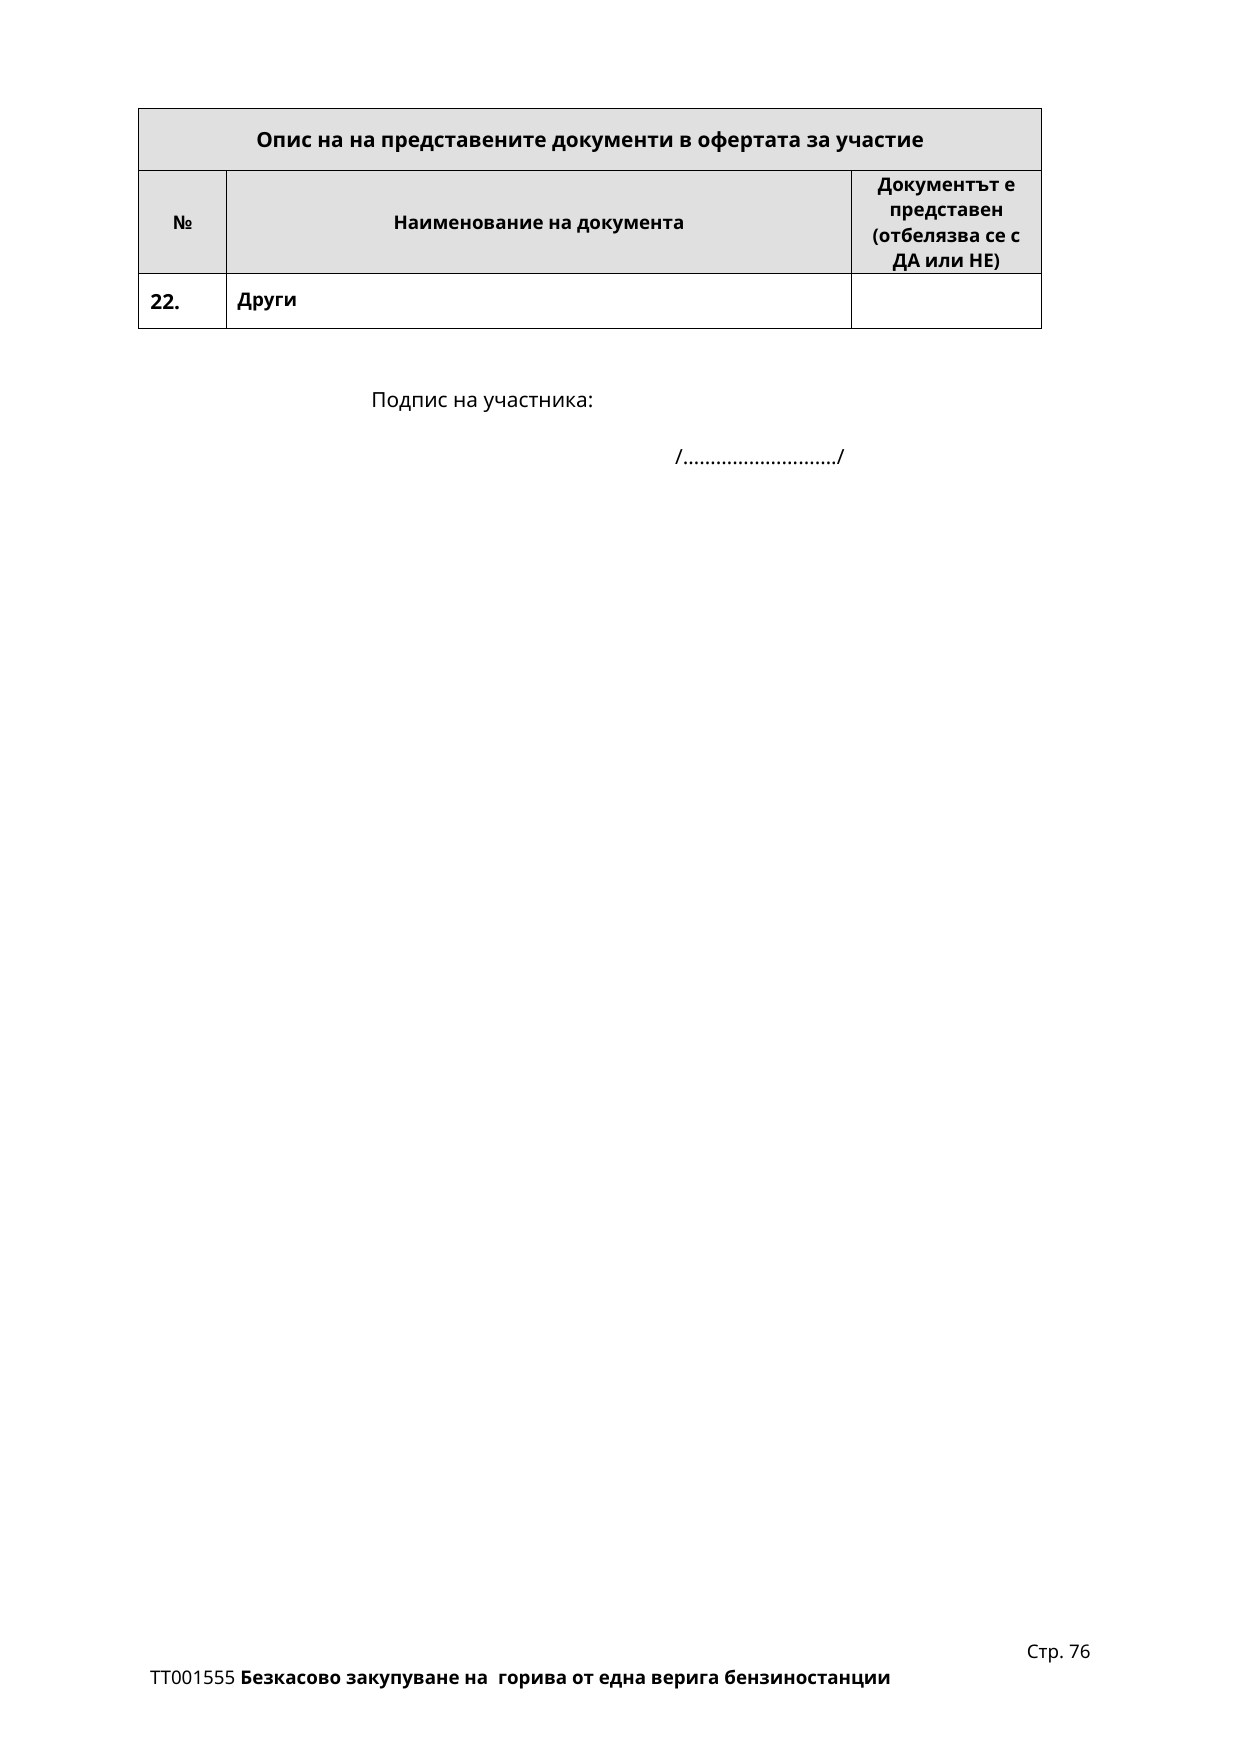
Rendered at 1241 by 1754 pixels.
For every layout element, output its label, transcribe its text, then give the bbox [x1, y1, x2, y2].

table_cell [852, 274, 1041, 328]
table_cell Други [227, 274, 851, 328]
text /………………………./ [675, 442, 1096, 471]
table_cell № [139, 171, 226, 273]
table_cell [139, 274, 226, 328]
table_cell Наименование на документа [227, 171, 851, 273]
text Подпис на участника: [297, 386, 1096, 414]
table_cell Документът е представен (отбелязва се с ДА или НЕ) [852, 171, 1041, 273]
table_header Опис на на представените документи в офертата за участие [139, 109, 1041, 170]
